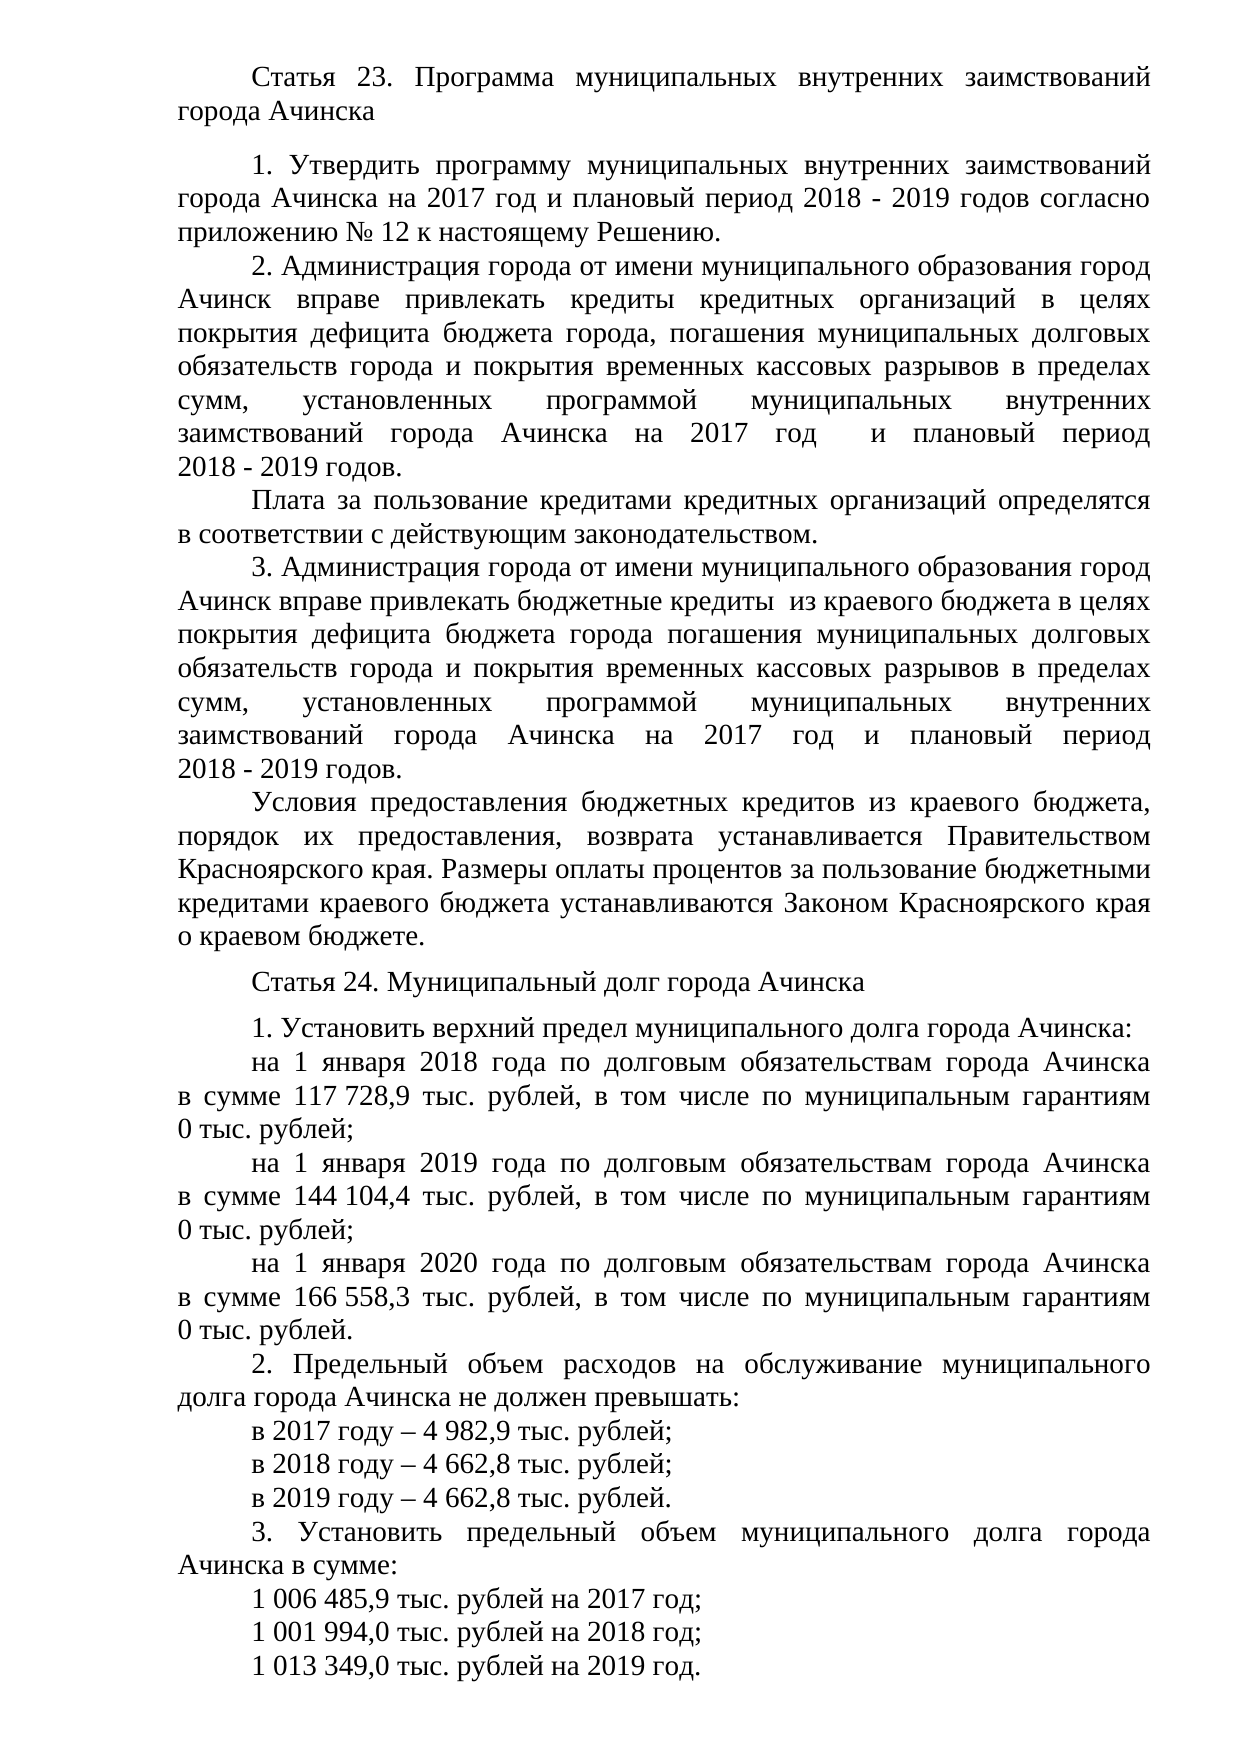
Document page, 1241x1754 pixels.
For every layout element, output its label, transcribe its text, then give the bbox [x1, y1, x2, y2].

text на 1 января 2018 года по долговым обязательствам города Ачинска в сумме 117 728,9 тыс. рублей, в том числе по муниципальным гарантиям 0 тыс. рублей; [177, 1044, 1152, 1145]
text на 1 января 2019 года по долговым обязательствам города Ачинска в сумме 144 104,4 тыс. рублей, в том числе по муниципальным гарантиям 0 тыс. рублей; [177, 1145, 1152, 1245]
text Условия предоставления бюджетных кредитов из краевого бюджета, порядок их предоставления, возврата устанавливается Правительством Красноярского края. Размеры оплаты процентов за пользование бюджетными кредитами краевого бюджета устанавливаются Законом Красноярского края о краевом бюджете. [177, 784, 1152, 952]
text в 2018 году – 4 662,8 тыс. рублей; [177, 1447, 1152, 1480]
text 3. Администрация города от имени муниципального образования город Ачинск вправе привлекать бюджетные кредиты из краевого бюджета в целях покрытия дефицита бюджета города погашения муниципальных долговых обязательств города и покрытия временных кассовых разрывов в пределах сумм, установленных программой муниципальных внутренних заимствований города Ачинска на 2017 год и плановый период 2018 - 2019 годов. [177, 549, 1152, 784]
text 1 001 994,0 тыс. рублей на 2018 год; [177, 1614, 1152, 1648]
text на 1 января 2020 года по долговым обязательствам города Ачинска в сумме 166 558,3 тыс. рублей, в том числе по муниципальным гарантиям 0 тыс. рублей. [177, 1245, 1152, 1346]
text Плата за пользование кредитами кредитных организаций определятся в соответствии с действующим законодательством. [177, 482, 1152, 549]
text 1. Установить верхний предел муниципального долга города Ачинска: [177, 1011, 1152, 1044]
text 2. Предельный объем расходов на обслуживание муниципального долга города Ачинска не должен превышать: [177, 1346, 1152, 1413]
text 1 013 349,0 тыс. рублей на 2019 год. [177, 1648, 1152, 1681]
text 1 006 485,9 тыс. рублей на 2017 год; [177, 1581, 1152, 1614]
text 2. Администрация города от имени муниципального образования город Ачинск вправе привлекать кредиты кредитных организаций в целях покрытия дефицита бюджета города, погашения муниципальных долговых обязательств города и покрытия временных кассовых разрывов в пределах сумм, установленных программой муниципальных внутренних заимствований города Ачинска на 2017 год и плановый период 2018 - 2019 годов. [177, 248, 1152, 482]
text 1. Утвердить программу муниципальных внутренних заимствований города Ачинска на 2017 год и плановый период 2018 - 2019 годов согласно приложению № 12 к настоящему Решению. [177, 147, 1152, 248]
text в 2019 году – 4 662,8 тыс. рублей. [177, 1480, 1152, 1514]
text в 2017 году – 4 982,9 тыс. рублей; [177, 1413, 1152, 1447]
text Статья 24. Муниципальный долг города Ачинска [177, 964, 1152, 998]
text Статья 23. Программа муниципальных внутренних заимствований города Ачинска [177, 59, 1152, 126]
text 3. Установить предельный объем муниципального долга города Ачинска в сумме: [177, 1514, 1152, 1581]
